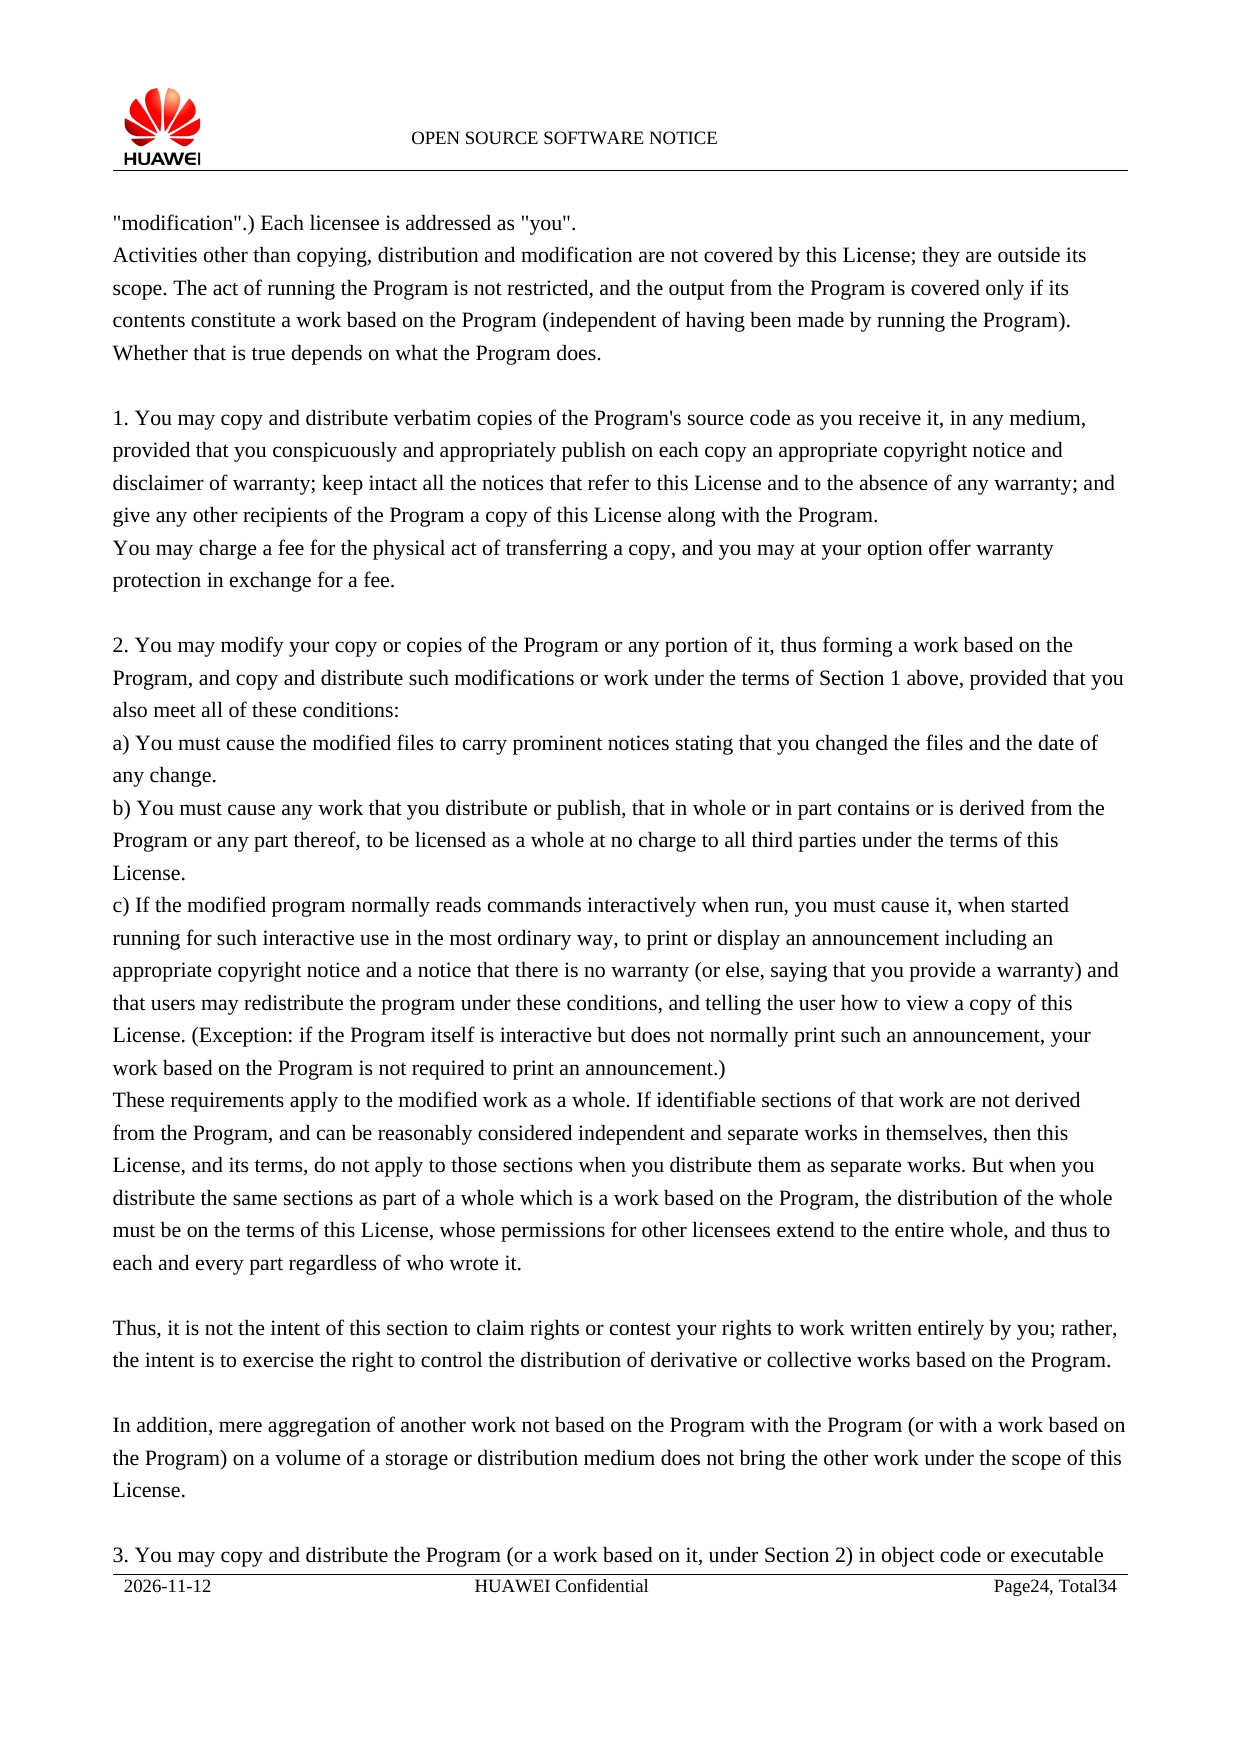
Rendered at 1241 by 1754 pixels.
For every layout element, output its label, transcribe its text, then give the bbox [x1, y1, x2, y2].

picture [124, 88, 201, 165]
